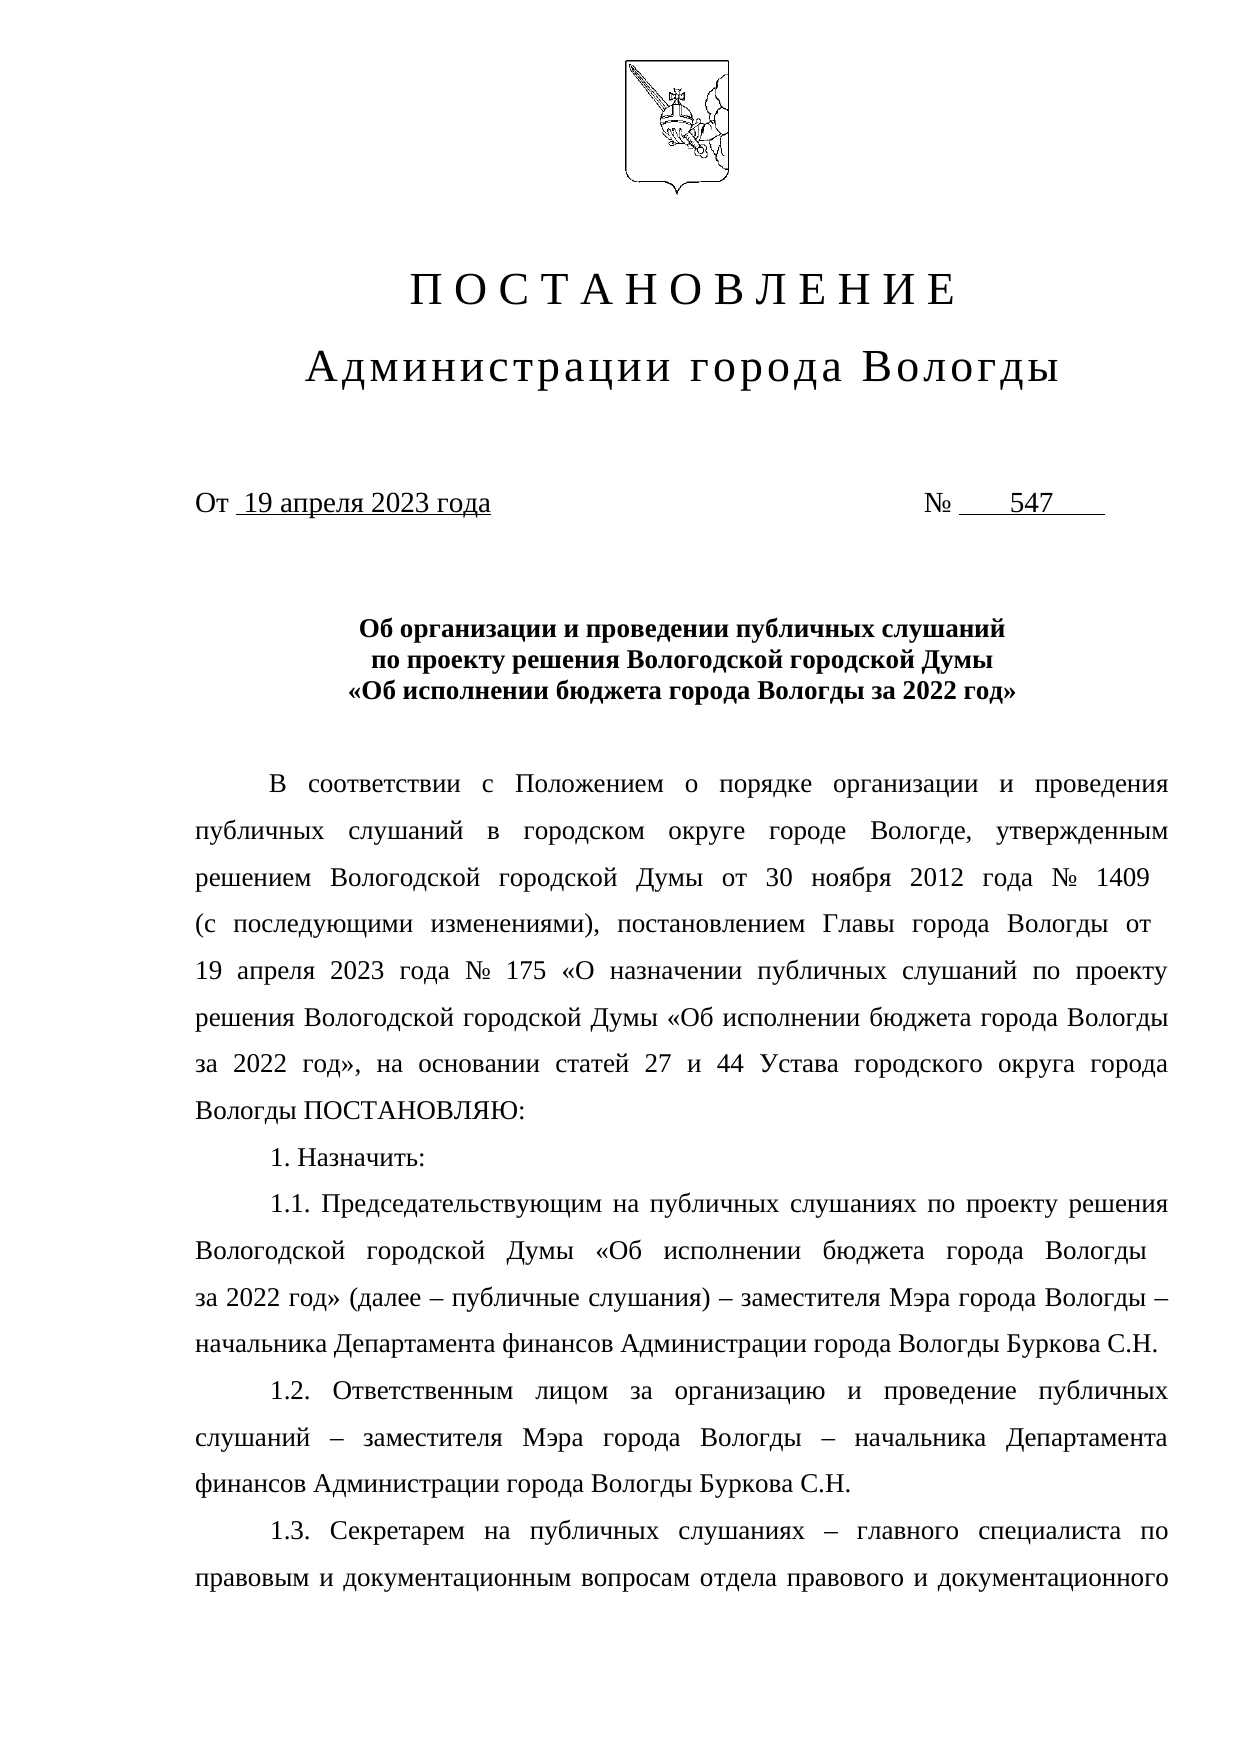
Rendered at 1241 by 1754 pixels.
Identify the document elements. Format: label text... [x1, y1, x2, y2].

text по проекту решения Вологодской городской Думы [195, 643, 1169, 674]
text 1.1. Председательствующим на публичных слушаниях по проекту решения Вологодской городской Думы «Об исполнении бюджета города Вологды за 2022 год» (далее – публичные слушания) – заместителя Мэра города Вологды – начальника Департамента финансов Администрации города Вологды Буркова С.Н. [195, 1187, 1169, 1359]
text П О С Т А Н О В Л Е Н И Е [195, 262, 1169, 314]
text Администрации города Вологды [195, 339, 1169, 391]
text Об организации и проведении публичных слушаний [195, 612, 1169, 643]
picture [622, 57, 732, 195]
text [195, 1514, 1169, 1592]
text «Об исполнении бюджета города Вологды за 2022 год» [195, 674, 1169, 705]
text В соответствии с Положением о порядке организации и проведения публичных слушаний в городском округе городе Вологде, утвержденным решением Вологодской городской Думы от 30 ноября 2012 года № 1409 (с последующими изменениями), постановлением Главы города Вологды от 19 апреля 2023 года № 175 «О назначении публичных слушаний по проекту решения Вологодской городской Думы «Об исполнении бюджета города Вологды за 2022 год», на основании статей 27 и 44 Устава городского округа города Вологды ПОСТАНОВЛЯЮ: [195, 767, 1169, 1125]
list От 19 апреля 2023 года № 547 [195, 485, 1169, 518]
text 1. Назначить: [195, 1141, 1169, 1172]
text 1.2. Ответственным лицом за организацию и проведение публичных слушаний – заместителя Мэра города Вологды – начальника Департамента финансов Администрации города Вологды Буркова С.Н. [195, 1374, 1169, 1499]
